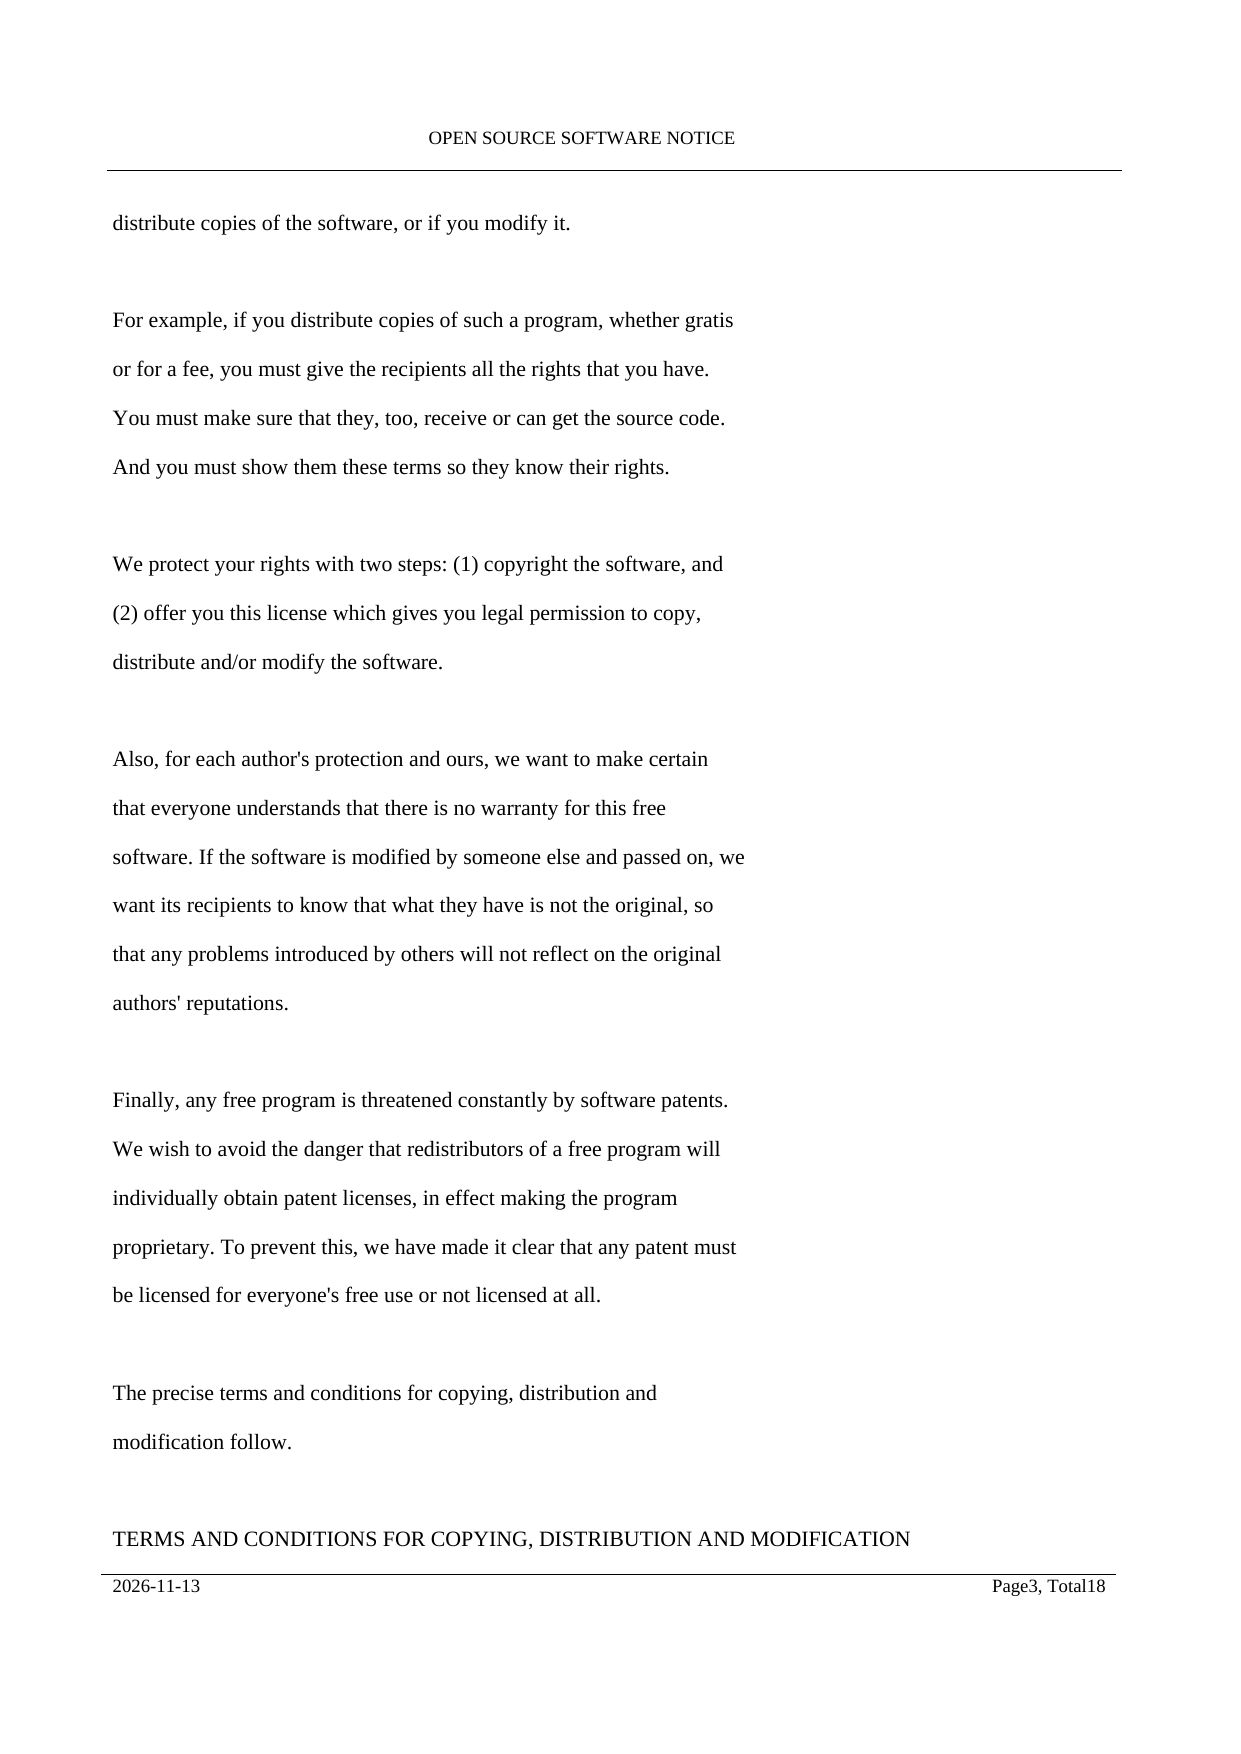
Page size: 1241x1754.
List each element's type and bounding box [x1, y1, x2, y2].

text [112, 206, 1128, 1555]
